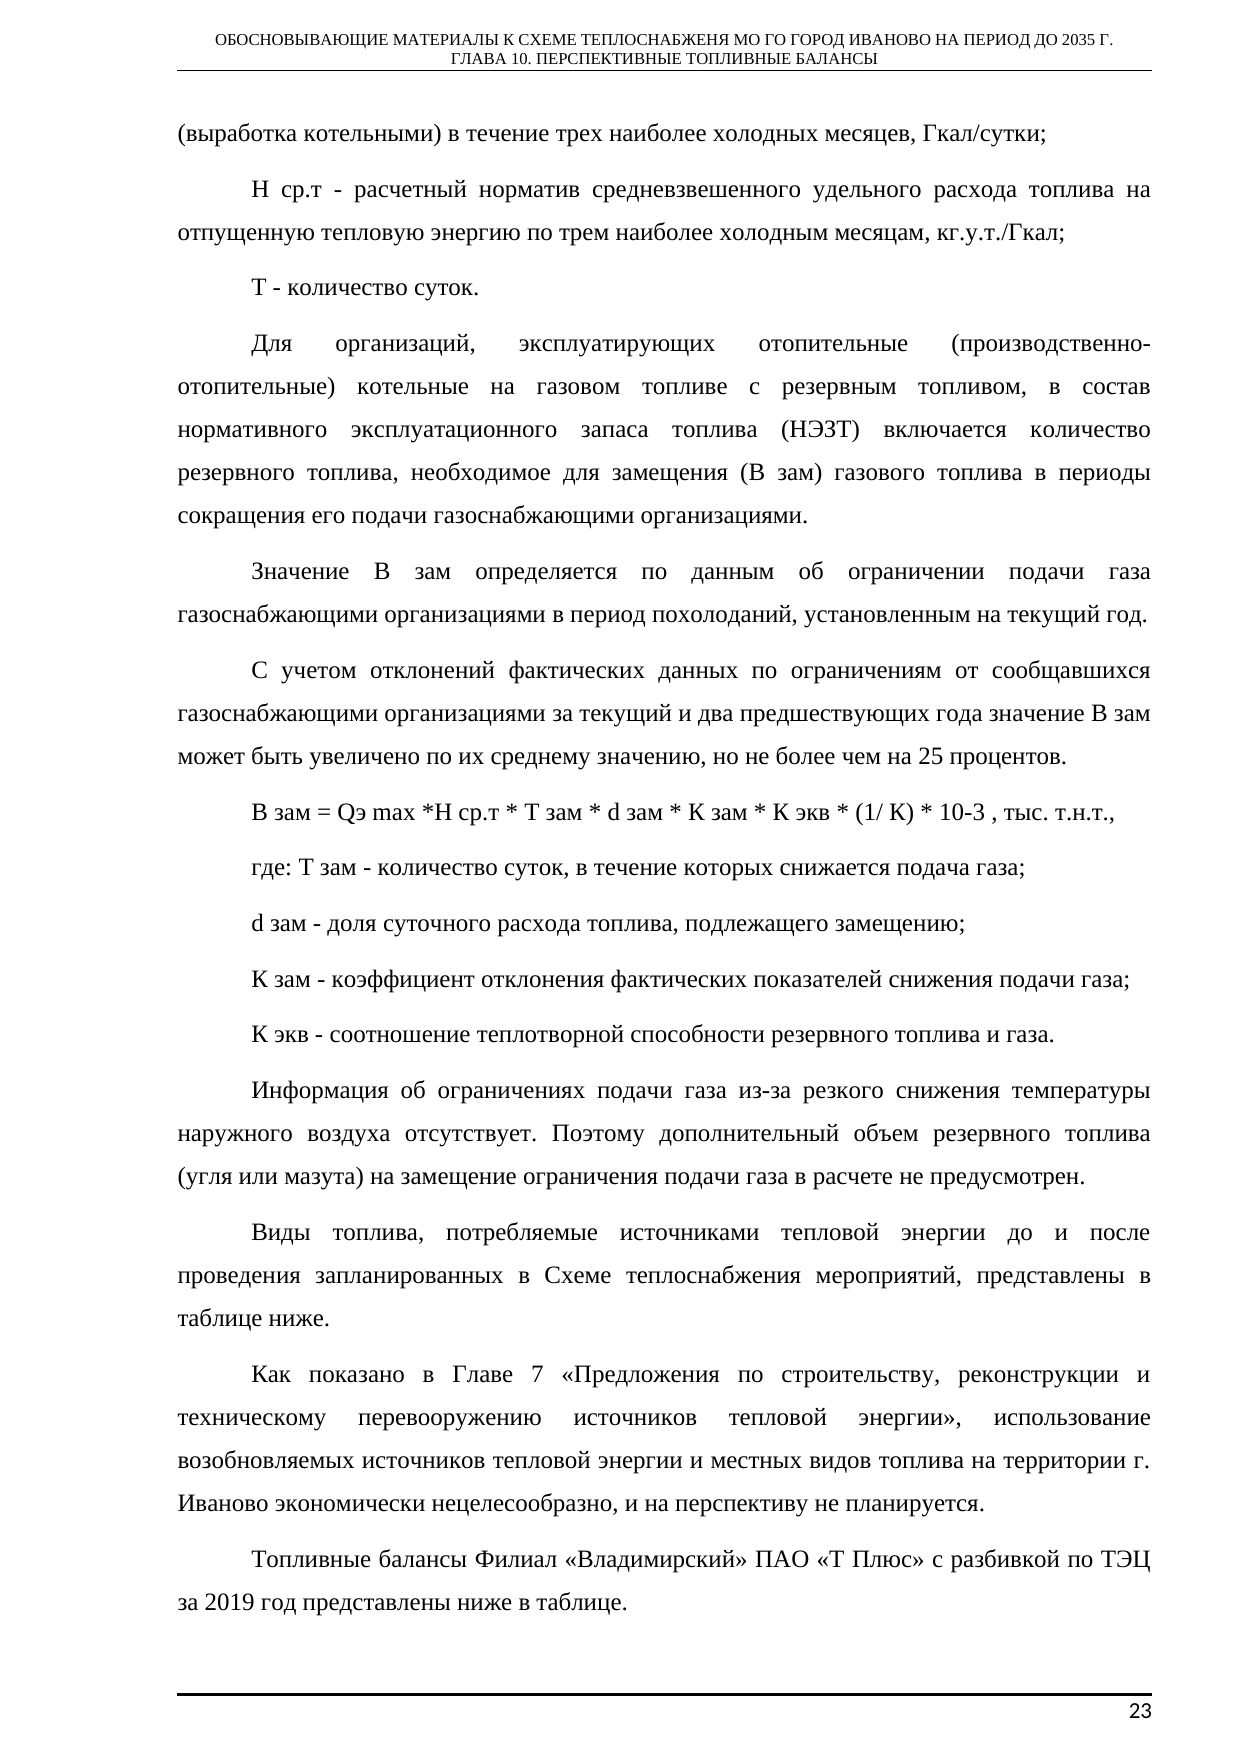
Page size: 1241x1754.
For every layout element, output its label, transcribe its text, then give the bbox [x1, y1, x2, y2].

text где: T зам - количество суток, в течение которых снижается подача газа; [177, 852, 1152, 881]
text Как показано в Главе 7 «Предложения по строительству, реконструкции и техническому перевооружению источников тепловой энергии», использование возобновляемых источников тепловой энергии и местных видов топлива на территории г. Иваново экономически нецелесообразно, и на перспективу не планируется. [177, 1359, 1152, 1517]
text Топливные балансы Филиал «Владимирский» ПАО «Т Плюс» с разбивкой по ТЭЦ за 2019 год представлены ниже в таблице. [177, 1544, 1152, 1616]
text К зам - коэффициент отклонения фактических показателей снижения подачи газа; [177, 964, 1152, 992]
text К экв - соотношение теплотворной способности резервного топлива и газа. [177, 1019, 1152, 1048]
text d зам - доля суточного расхода топлива, подлежащего замещению; [177, 908, 1152, 937]
text Информация об ограничениях подачи газа из-за резкого снижения температуры наружного воздуха отсутствует. Поэтому дополнительный объем резервного топлива (угля или мазута) на замещение ограничения подачи газа в расчете не предусмотрен. [177, 1075, 1152, 1190]
text Н ср.т - расчетный норматив средневзвешенного удельного расхода топлива на отпущенную тепловую энергию по трем наиболее холодным месяцам, кг.у.т./Гкал; [177, 174, 1152, 246]
text Виды топлива, потребляемые источниками тепловой энергии до и после проведения запланированных в Схеме теплоснабжения мероприятий, представлены в таблице ниже. [177, 1217, 1152, 1332]
text В зам = Qэ max *Н ср.т * T зам * d зам * К зам * К экв * (1/ К) * 10-3 , тыс. т.н.т., [177, 797, 1152, 826]
text T - количество суток. [177, 272, 1152, 301]
text Значение В зам определяется по данным об ограничении подачи газа газоснабжающими организациями в период похолоданий, установленным на текущий год. [177, 556, 1152, 628]
text С учетом отклонений фактических данных по ограничениям от сообщавшихся газоснабжающими организациями за текущий и два предшествующих года значение В зам может быть увеличено по их среднему значению, но не более чем на 25 процентов. [177, 655, 1152, 770]
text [177, 118, 1152, 147]
text Для организаций, эксплуатирующих отопительные (производственно-отопительные) котельные на газовом топливе с резервным топливом, в состав нормативного эксплуатационного запаса топлива (НЭЗТ) включается количество резервного топлива, необходимое для замещения (В зам) газового топлива в периоды сокращения его подачи газоснабжающими организациями. [177, 328, 1152, 529]
